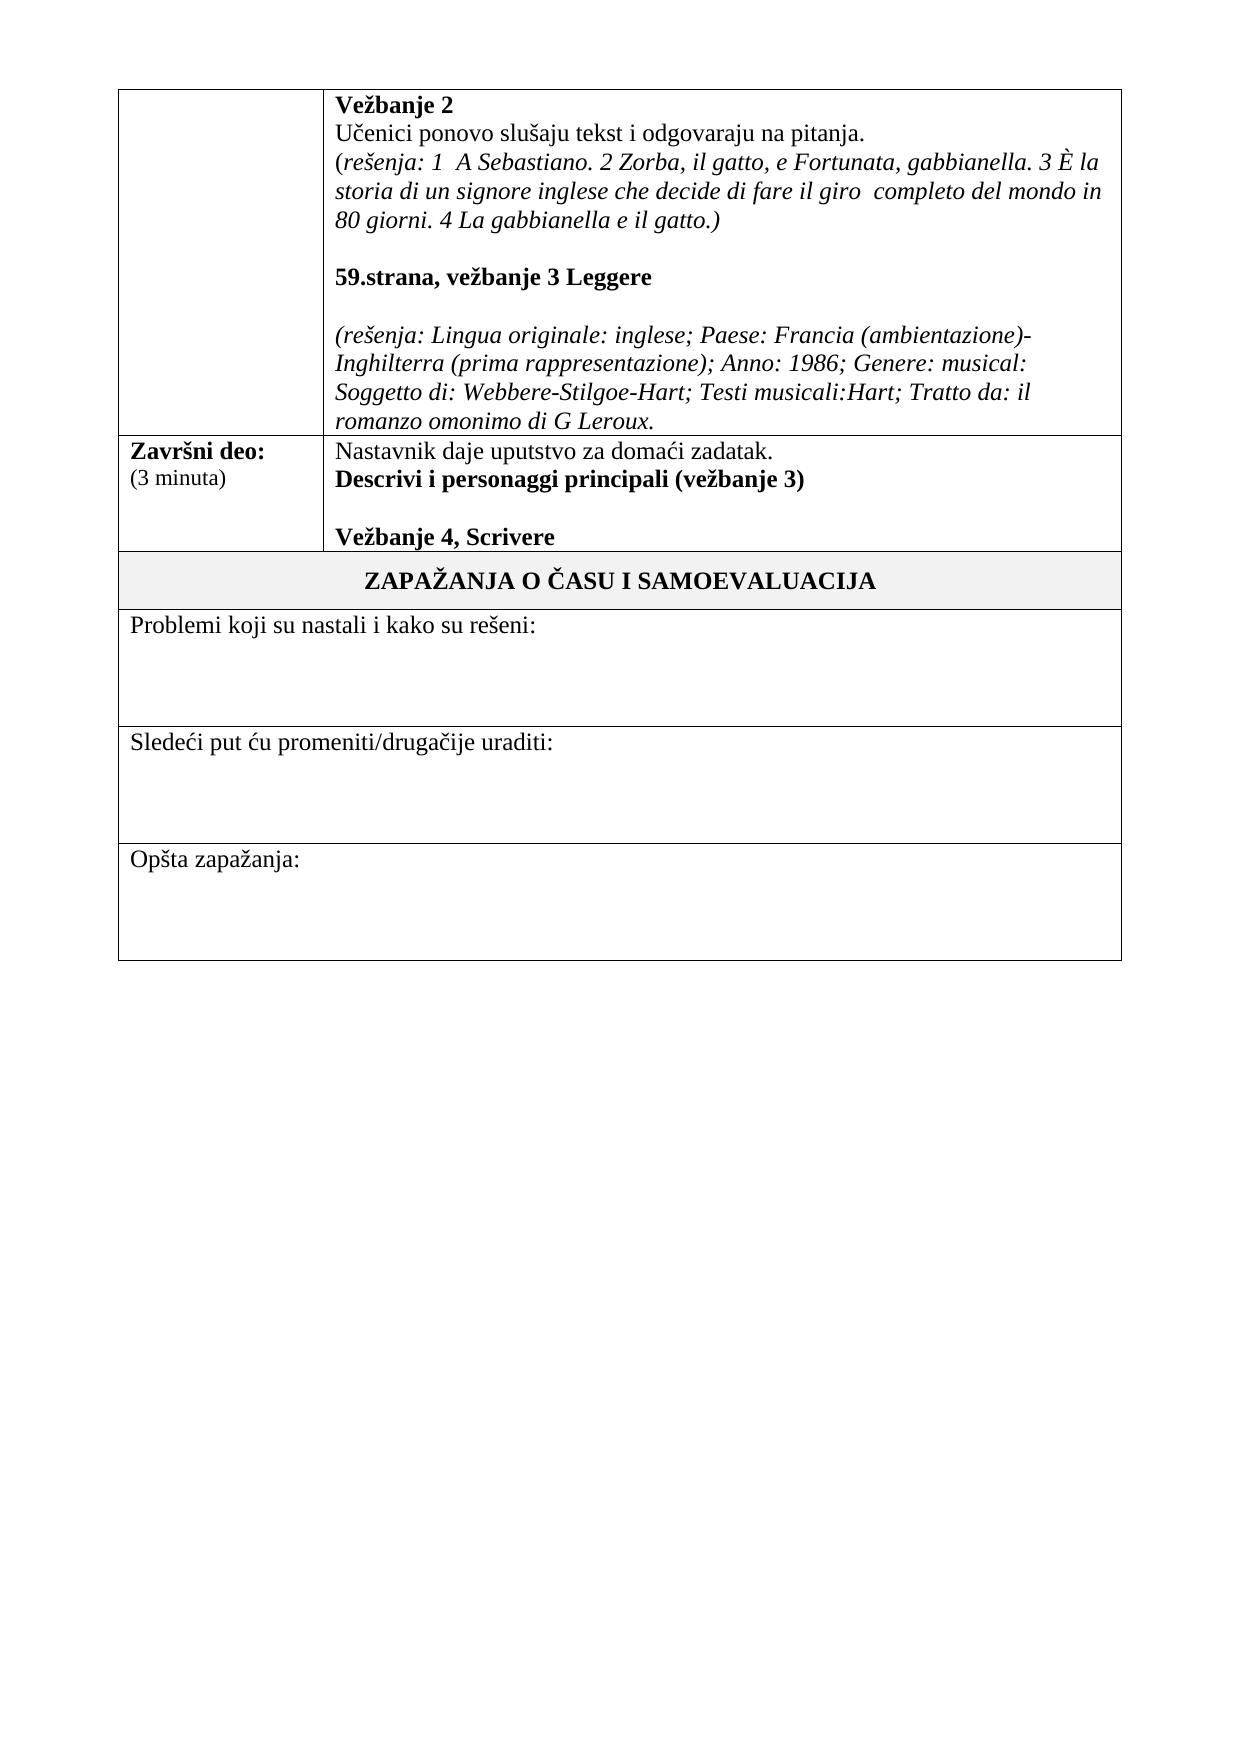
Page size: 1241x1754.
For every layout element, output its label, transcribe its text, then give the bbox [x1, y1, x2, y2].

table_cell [119, 90, 323, 435]
table_cell Sledeći put ću promeniti/drugačije uraditi: [119, 727, 1121, 843]
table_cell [324, 90, 1121, 435]
table_cell Opšta zapažanja: [119, 844, 1121, 960]
table_cell Problemi koji su nastali i kako su rešeni: [119, 610, 1121, 726]
table_cell ZAPAŽANJA O ČASU I SAMOEVALUACIJA [119, 552, 1121, 609]
table_cell Nastavnik daje uputstvo za domaći zadatak. Descrivi i personaggi principali (vežbanje 3) Vežbanje 4, Scrivere [324, 436, 1121, 551]
table_cell Završni deo: (3 minuta) [119, 436, 323, 551]
